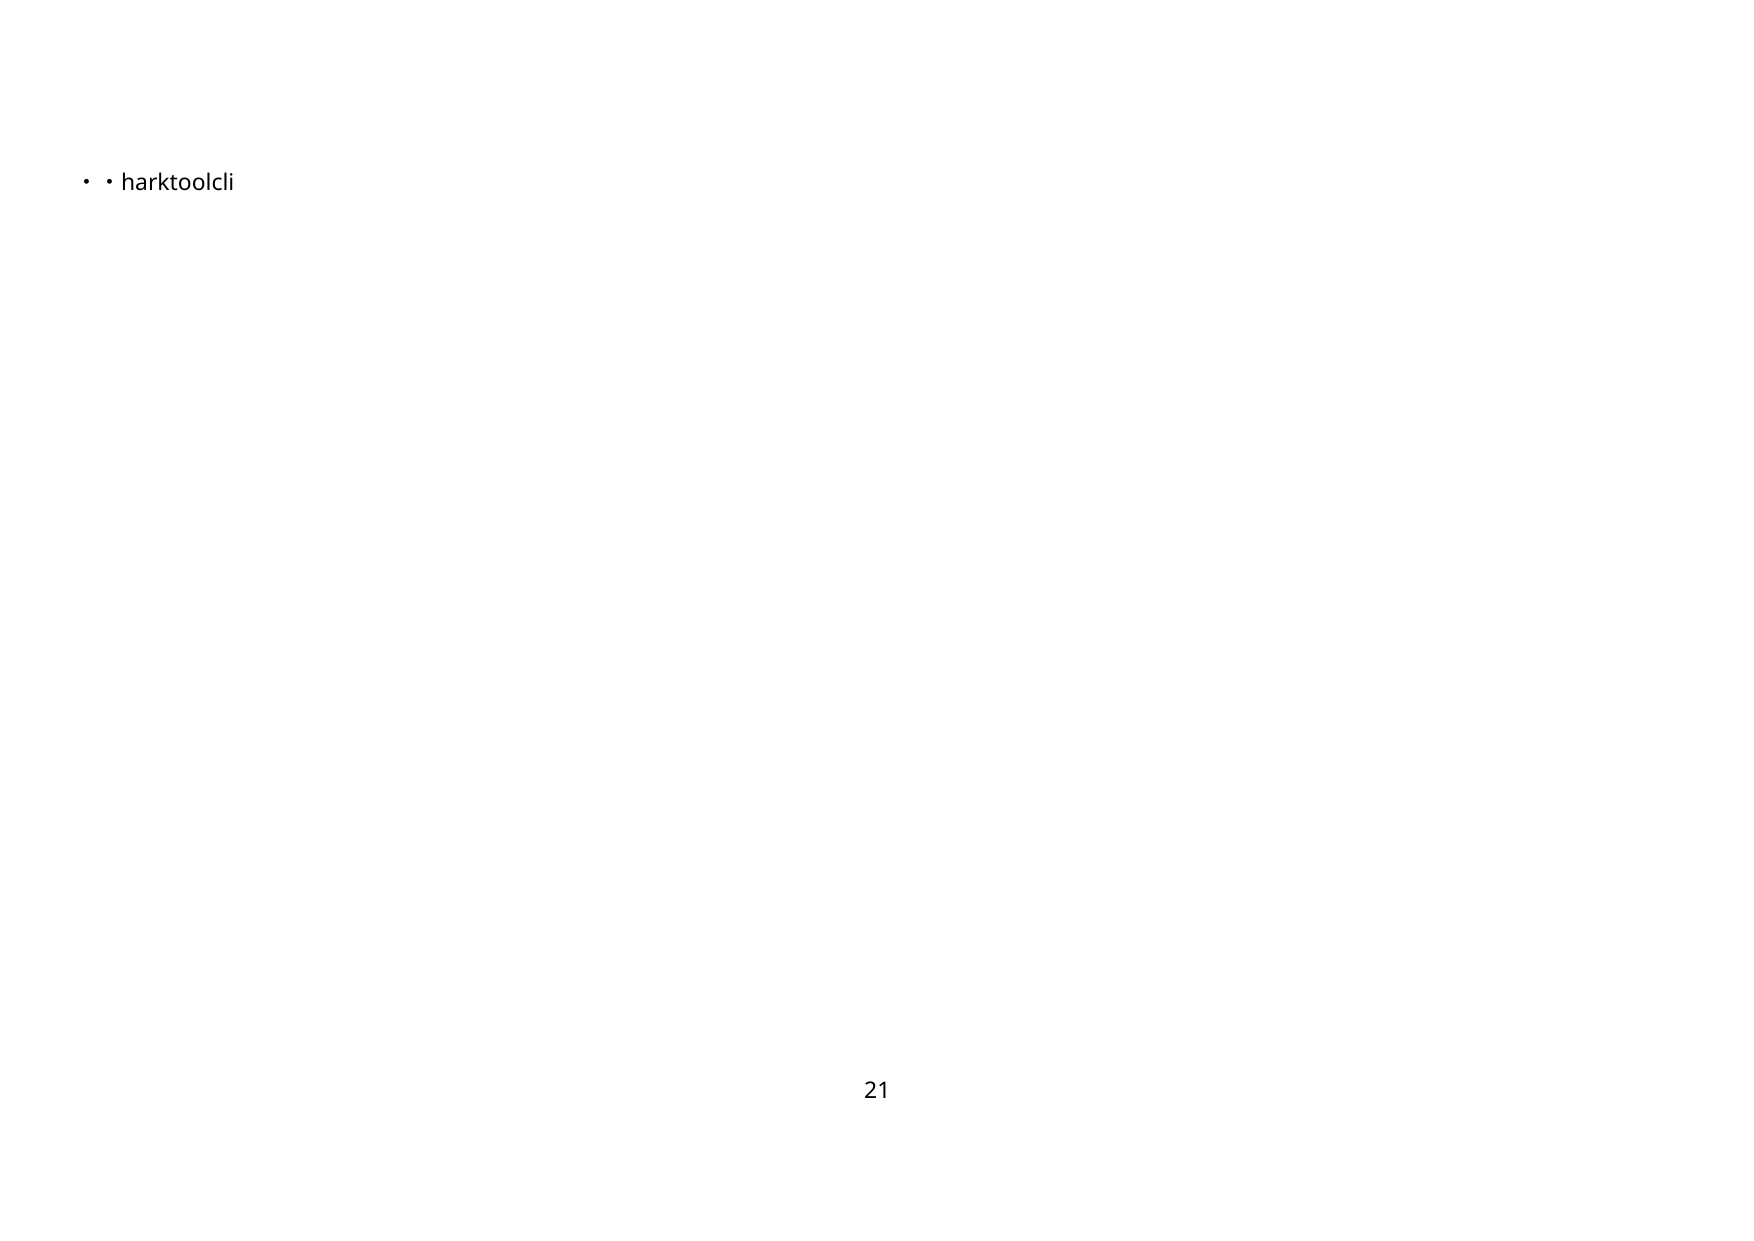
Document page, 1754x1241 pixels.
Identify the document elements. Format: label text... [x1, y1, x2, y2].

text ・・harktoolcli [75, 162, 1679, 200]
